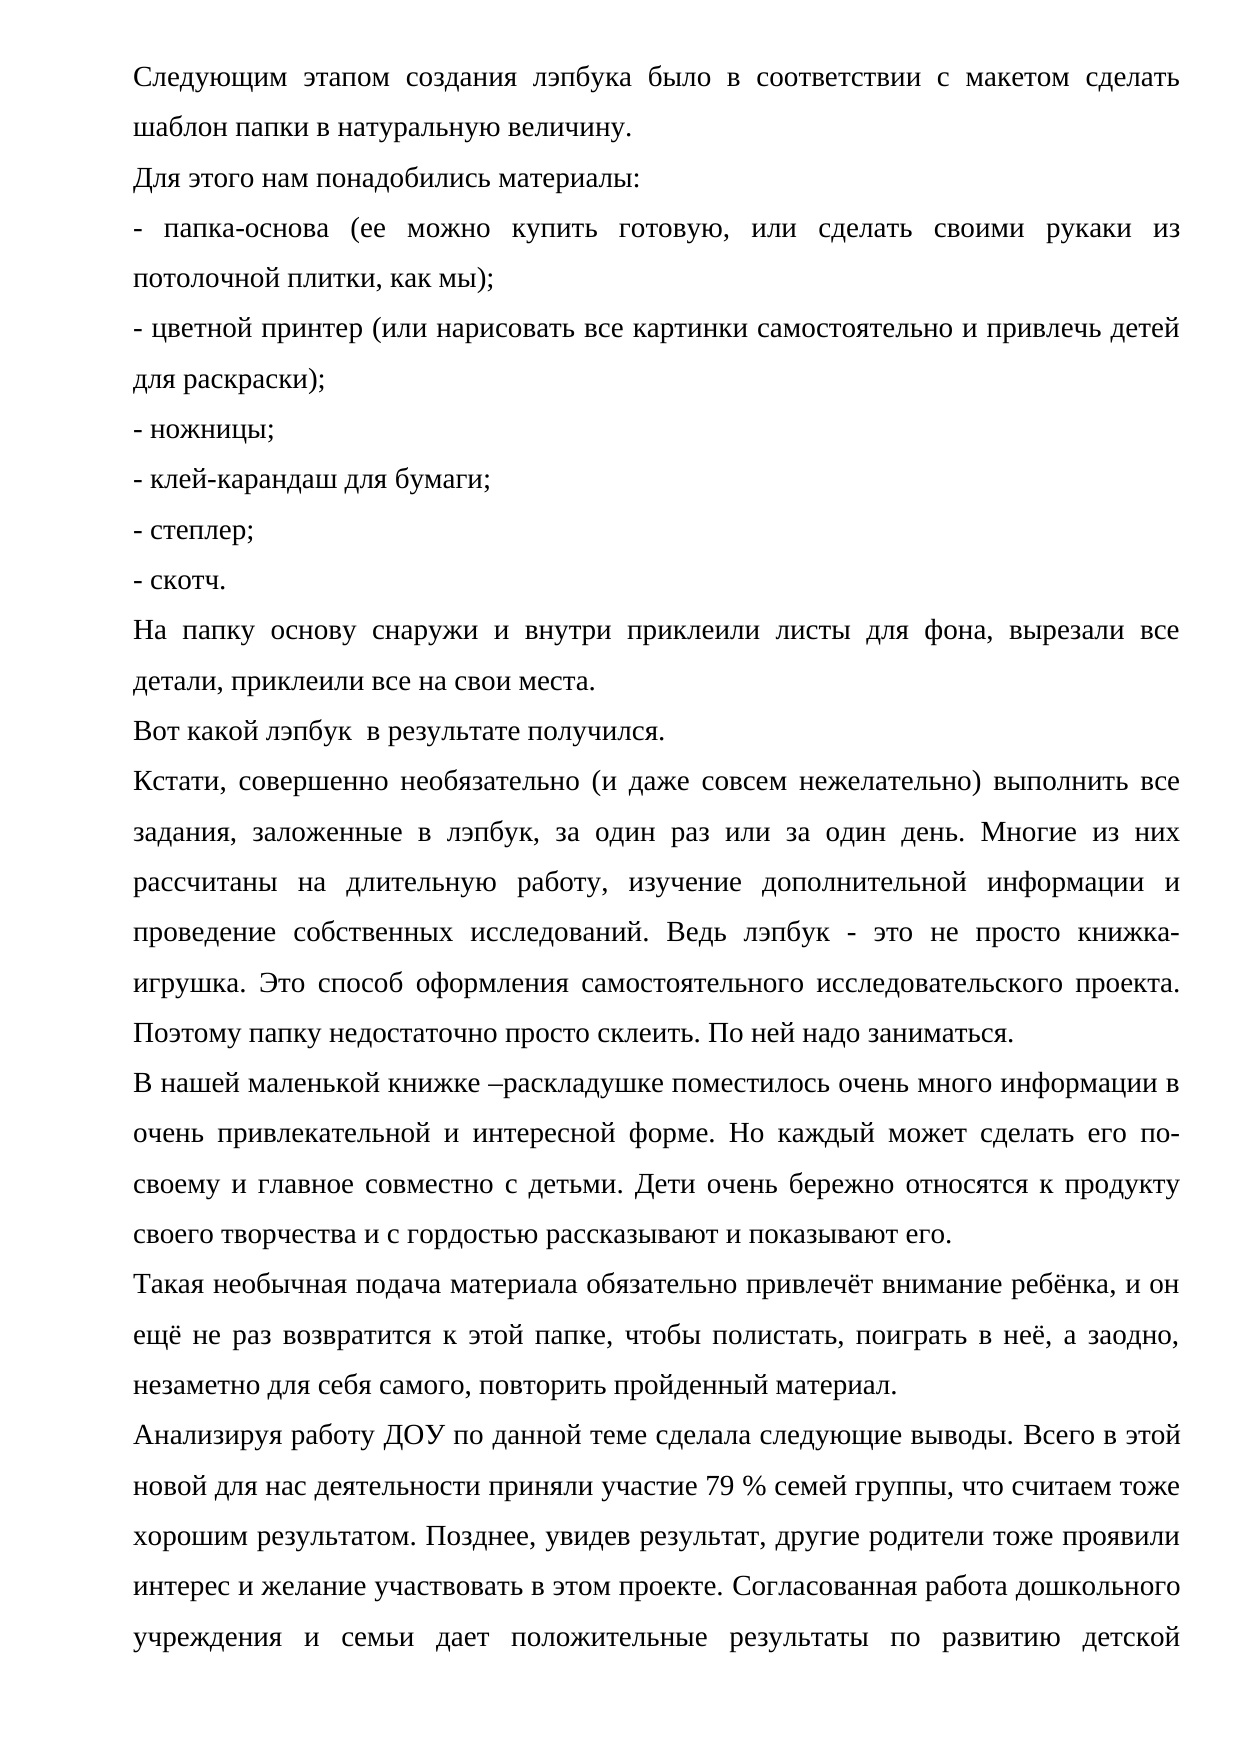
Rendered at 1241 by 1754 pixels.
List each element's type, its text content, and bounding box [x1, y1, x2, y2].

text Кстати, совершенно необязательно (и даже совсем нежелательно) выполнить все задания, заложенные в лэпбук, за один раз или за один день. Многие из них рассчитаны на длительную работу, изучение дополнительной информации и проведение собственных исследований. Ведь лэпбук - это не просто книжка-игрушка. Это способ оформления самостоятельного исследовательского проекта. Поэтому папку недостаточно просто склеить. По ней надо заниматься. [133, 763, 1181, 1048]
text Для этого нам понадобились материалы: [133, 160, 1181, 193]
text - степлер; [133, 512, 1181, 545]
text - цветной принтер (или нарисовать все картинки самостоятельно и привлечь детей для раскраски); [133, 311, 1181, 394]
text - ножницы; [133, 411, 1181, 445]
text В нашей маленькой книжке –раскладушке поместилось очень много информации в очень привлекательной и интересной форме. Но каждый может сделать его по-своему и главное совместно с детьми. Дети очень бережно относятся к продукту своего творчества и с гордостью рассказывают и показывают его. [133, 1065, 1181, 1250]
text Такая необычная подача материала обязательно привлечёт внимание ребёнка, и он ещё не раз возвратится к этой папке, чтобы полистать, поиграть в неё, а заодно, незаметно для себя самого, повторить пройденный материал. [133, 1267, 1181, 1401]
text - клей-карандаш для бумаги; [133, 462, 1181, 495]
text На папку основу снаружи и внутри приклеили листы для фона, вырезали все детали, приклеили все на свои места. [133, 612, 1181, 696]
text Следующим этапом создания лэпбука было в соответствии с макетом сделать шаблон папки в натуральную величину. [133, 59, 1181, 143]
text - скотч. [133, 562, 1181, 596]
text - папка-основа (ее можно купить готовую, или сделать своими рукаки из потолочной плитки, как мы); [133, 210, 1181, 294]
text Вот какой лэпбук в результате получился. [133, 713, 1181, 747]
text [133, 1417, 1181, 1652]
